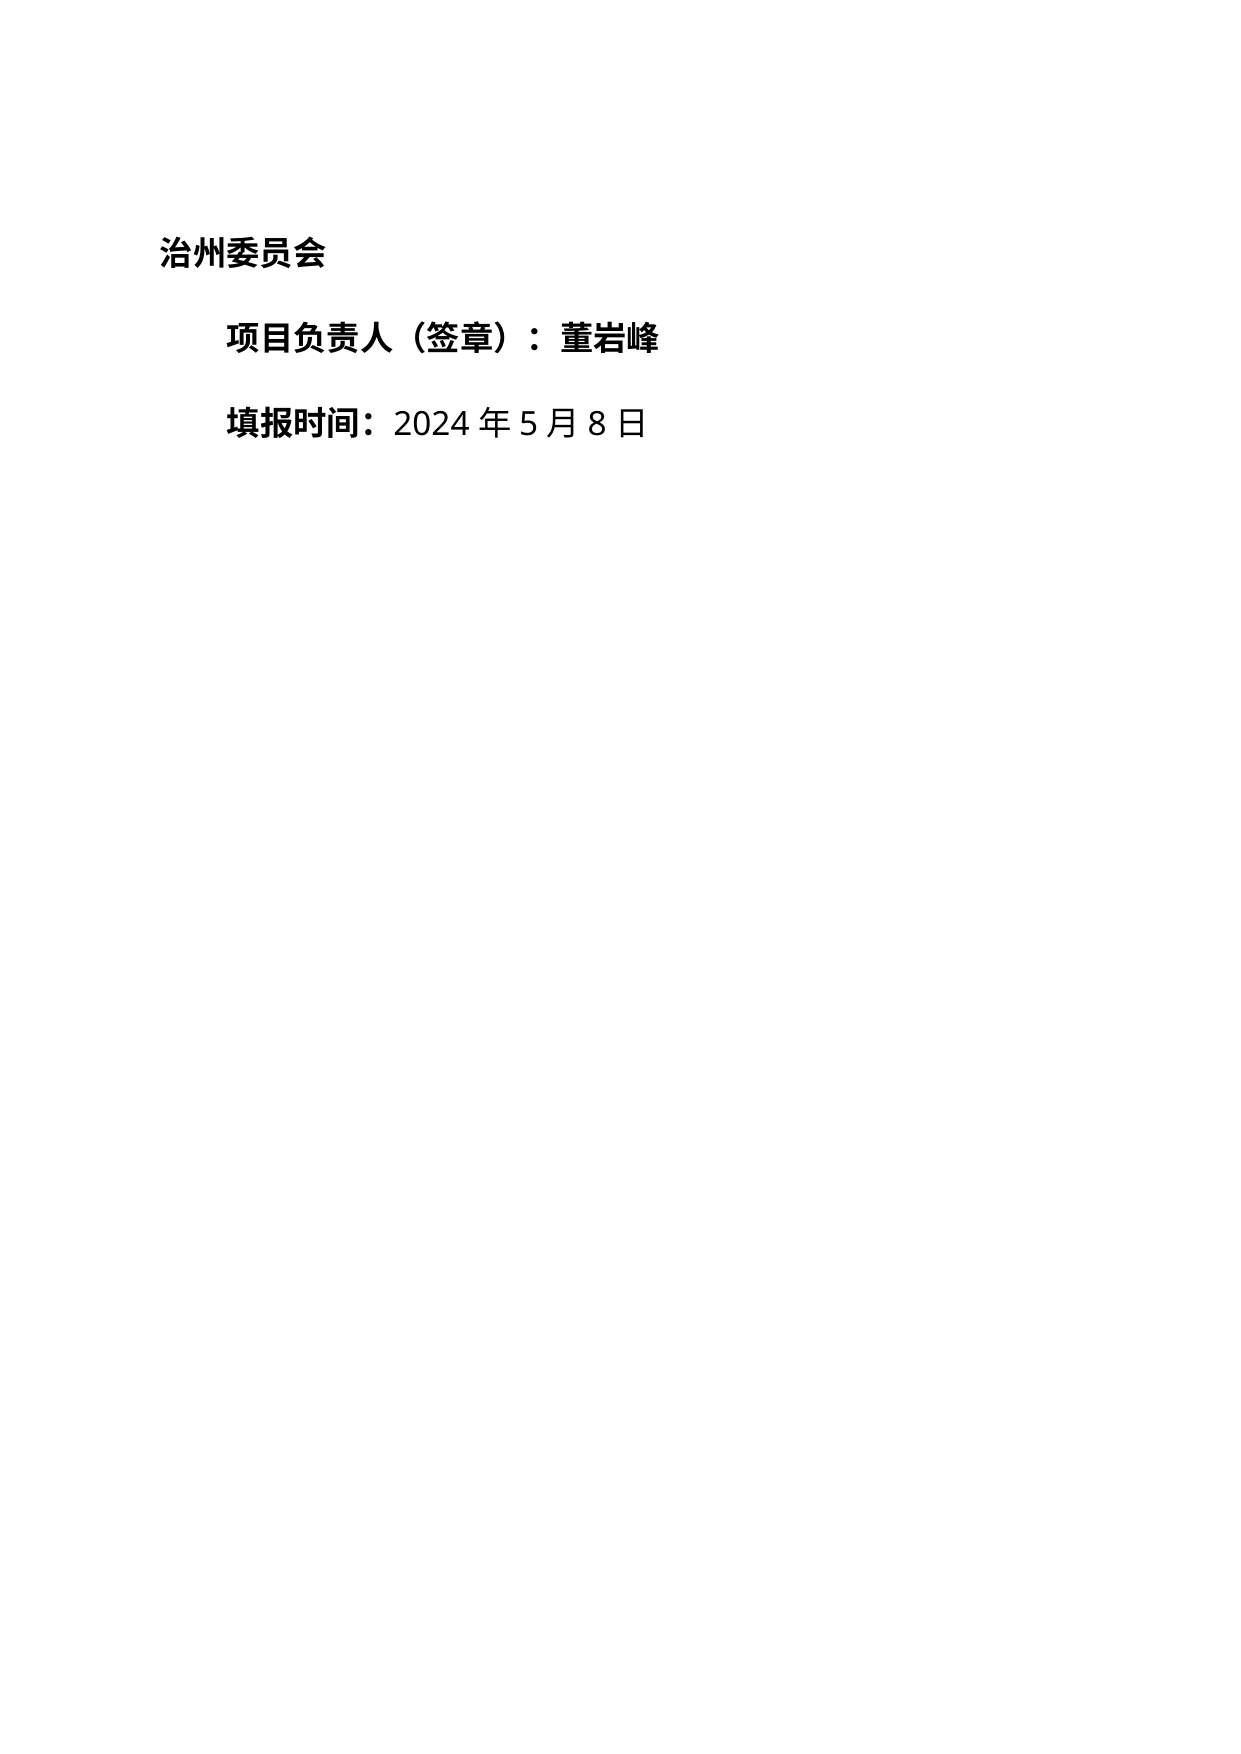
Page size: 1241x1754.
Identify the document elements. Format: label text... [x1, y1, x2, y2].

text 填报时间：2024 年 5 月 8 日 [159, 379, 1081, 464]
text 项目负责人（签章）：董岩峰 [159, 294, 1081, 379]
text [159, 209, 1081, 294]
